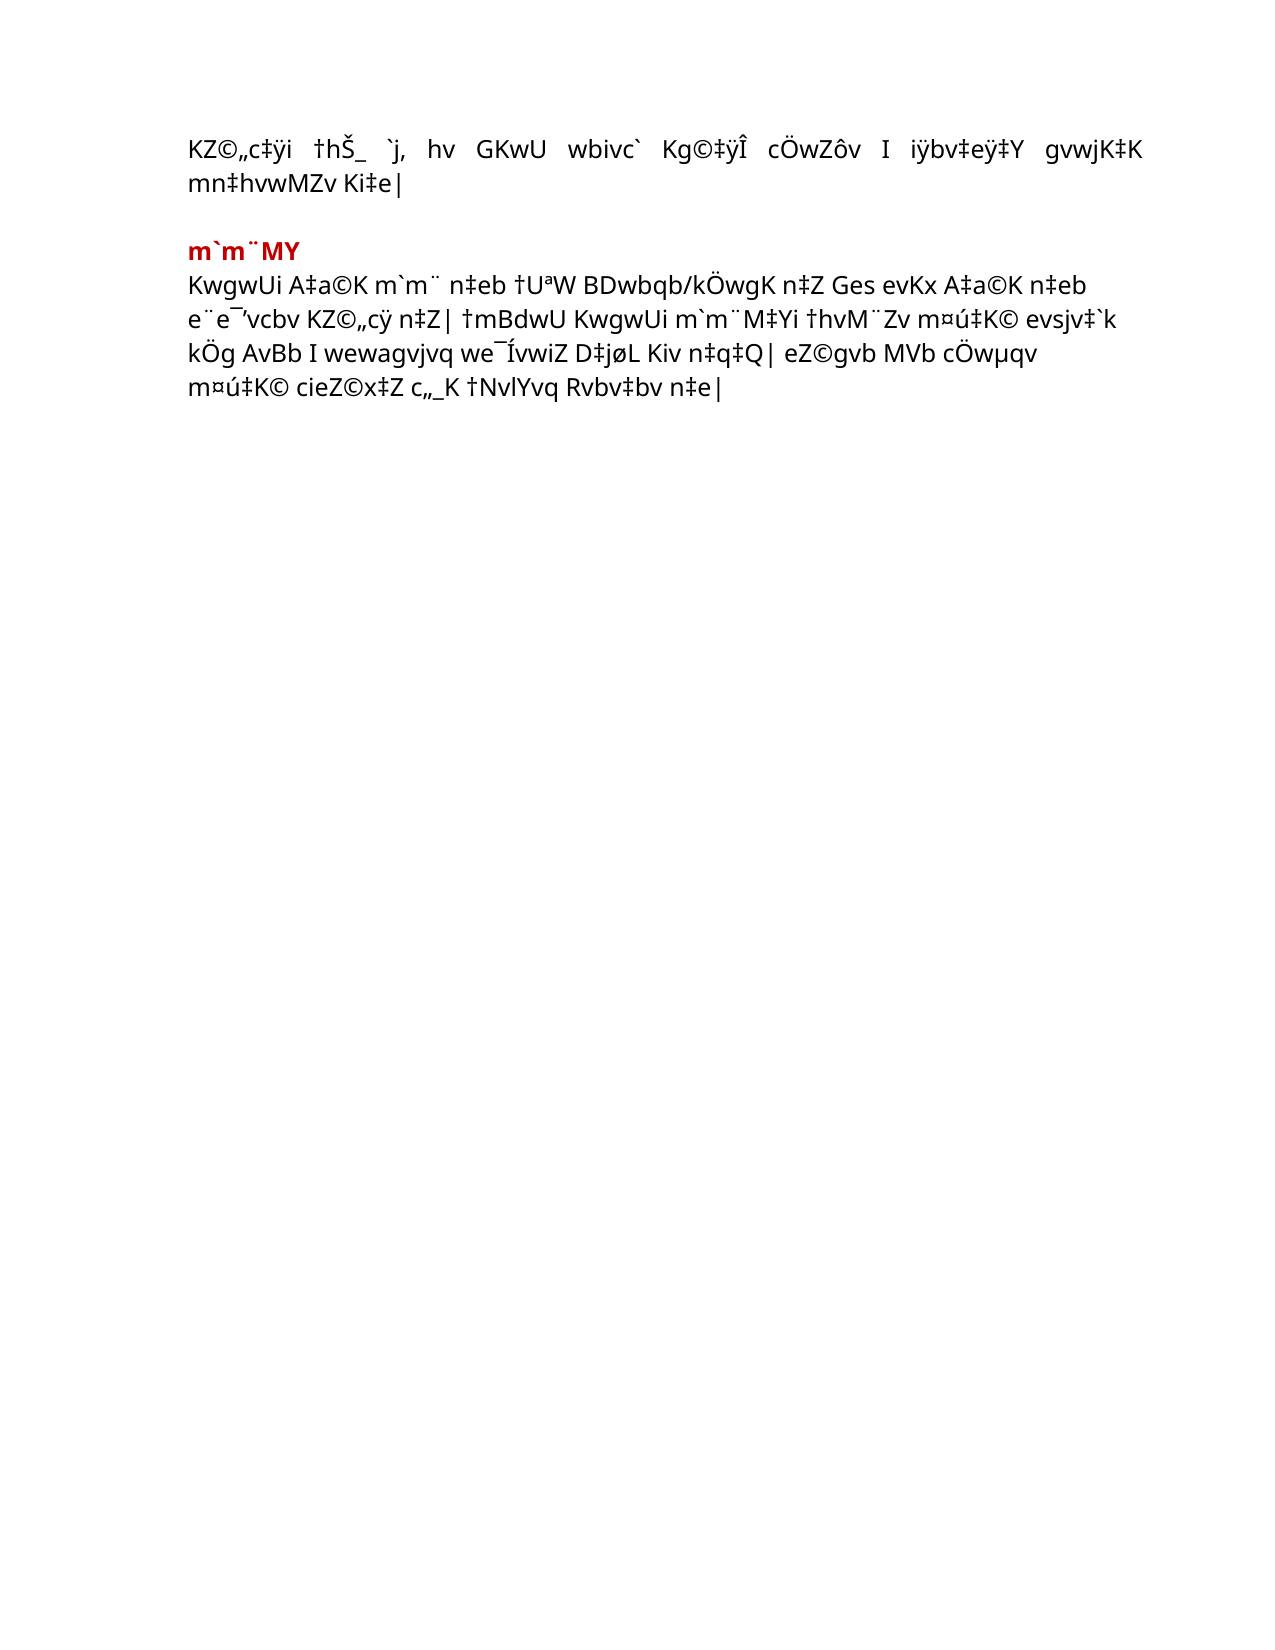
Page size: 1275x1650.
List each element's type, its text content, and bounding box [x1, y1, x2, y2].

text KwgwUi A‡a©K m`m¨ n‡eb †UªW BDwbqb/kÖwgK n‡Z Ges evKx A‡a©K n‡eb e¨e¯’vcbv KZ©„cÿ n‡Z| †mBdwU KwgwUi m`m¨M‡Yi †hvM¨Zv m¤ú‡K© evsjv‡`k kÖg AvBb I wewagvjvq we¯ÍvwiZ D‡jøL Kiv n‡q‡Q| eZ©gvb MVb cÖwµqv m¤ú‡K© cieZ©x‡Z c„_K †NvlYvq Rvbv‡bv n‡e| [187, 267, 1144, 404]
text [187, 131, 1144, 199]
text m`m¨MY [187, 233, 1144, 267]
